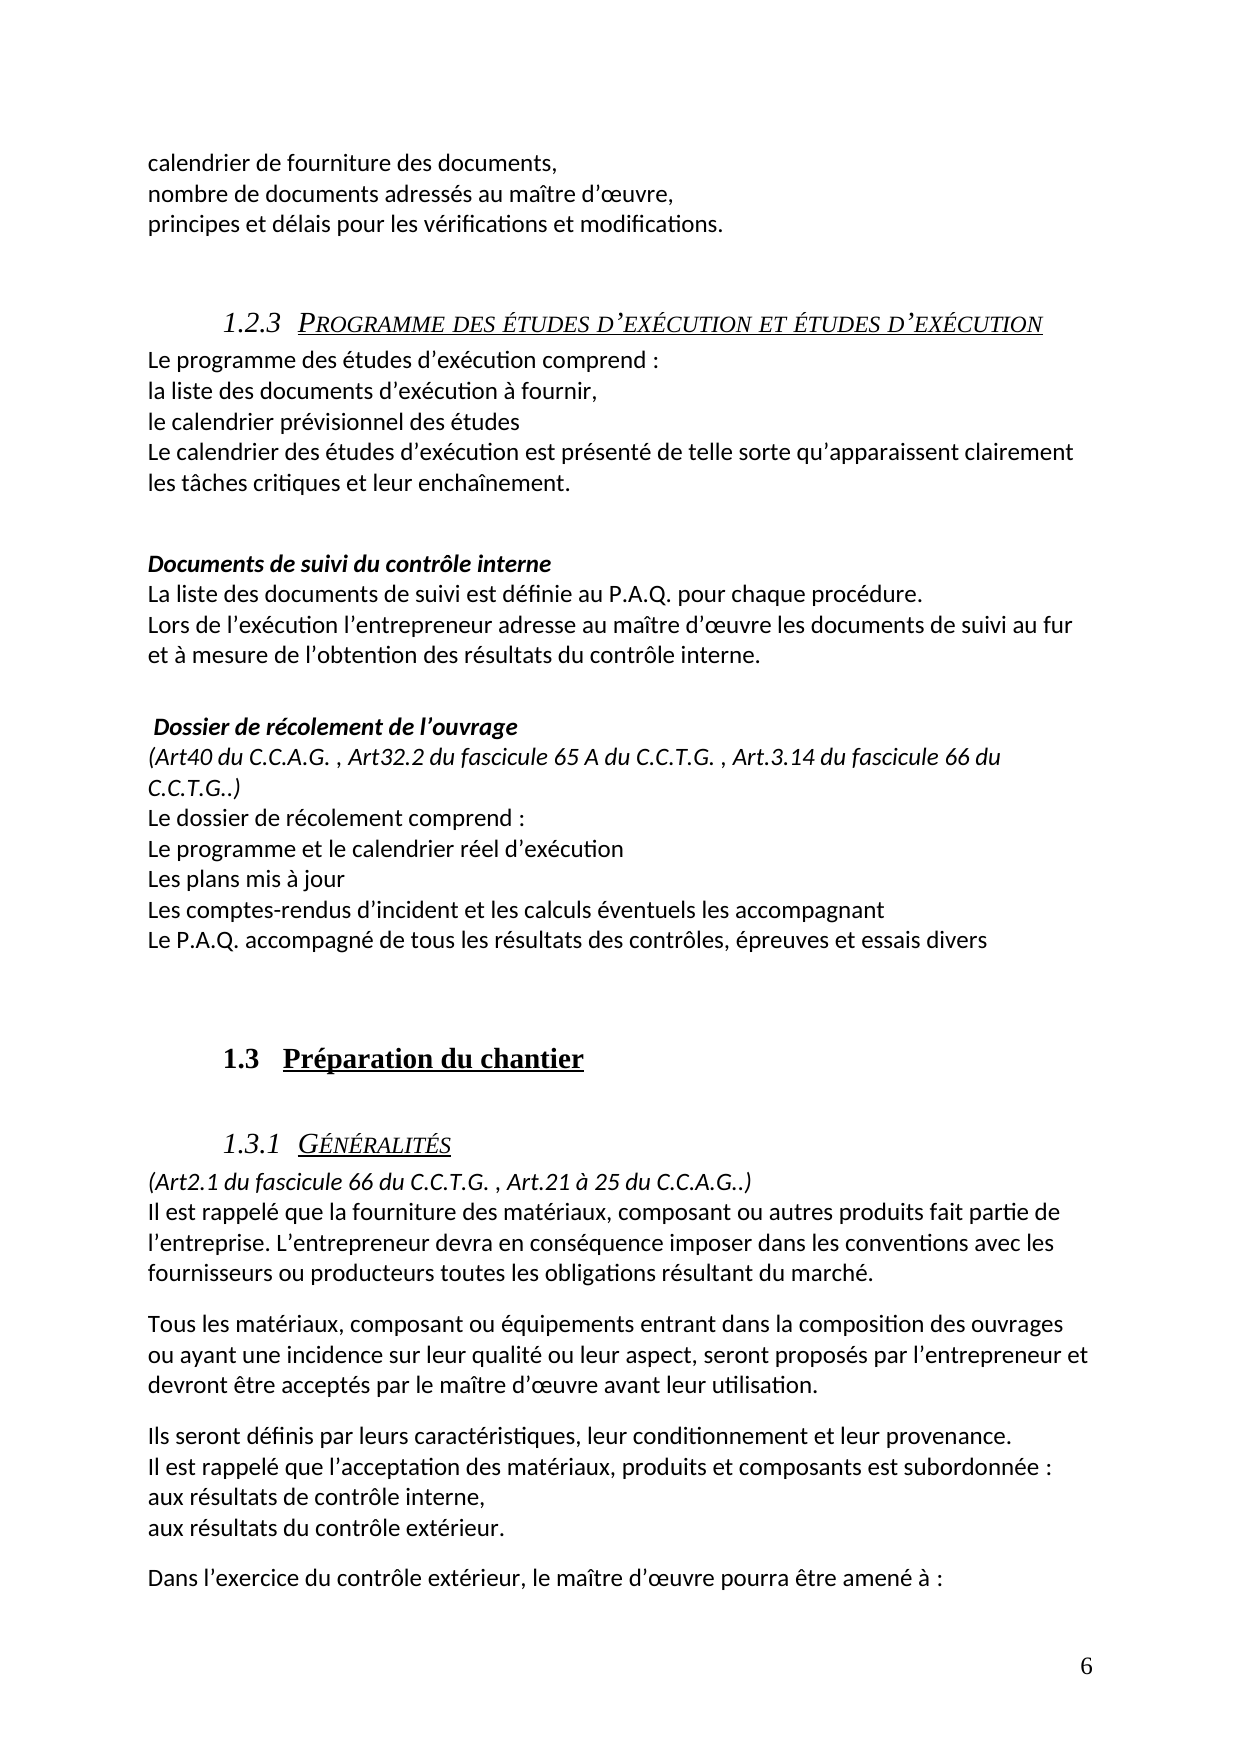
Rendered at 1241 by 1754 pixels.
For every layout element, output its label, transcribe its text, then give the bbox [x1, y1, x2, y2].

text Le programme des études d’exécution comprend : [148, 344, 1093, 375]
text Les comptes-rendus d’incident et les calculs éventuels les accompagnant [148, 894, 1093, 924]
text Le dossier de récolement comprend : [148, 802, 1093, 833]
subtitle Préparation du chantier [223, 1041, 1093, 1074]
text Lors de l’exécution l’entrepreneur adresse au maître d’œuvre les documents de suivi au fur et à mesure de l’obtention des résultats du contrôle interne. [148, 609, 1093, 670]
text principes et délais pour les vérifications et modifications. [148, 209, 1093, 239]
text (Art40 du C.C.A.G. , Art32.2 du fascicule 65 A du C.C.T.G. , Art.3.14 du fascicule 66 du C.C.T.G..) [148, 741, 1093, 802]
text calendrier de fourniture des documents, [148, 148, 1093, 178]
text Dans l’exercice du contrôle extérieur, le maître d’œuvre pourra être amené à : [148, 1562, 1093, 1593]
text le calendrier prévisionnel des études [148, 406, 1093, 436]
text aux résultats du contrôle extérieur. [148, 1512, 1093, 1542]
text Tous les matériaux, composant ou équipements entrant dans la composition des ouvrages ou ayant une incidence sur leur qualité ou leur aspect, seront proposés par l’entrepreneur et devront être acceptés par le maître d’œuvre avant leur utilisation. [148, 1308, 1093, 1400]
text Le calendrier des études d’exécution est présenté de telle sorte qu’apparaissent clairement les tâches critiques et leur enchaînement. [148, 436, 1093, 497]
text Il est rappelé que la fourniture des matériaux, composant ou autres produits fait partie de l’entreprise. L’entrepreneur devra en conséquence imposer dans les conventions avec les fournisseurs ou producteurs toutes les obligations résultant du marché. [148, 1196, 1093, 1288]
text Il est rappelé que l’acceptation des matériaux, produits et composants est subordonnée : [148, 1451, 1093, 1481]
text Documents de suivi du contrôle interne [148, 548, 1093, 578]
text Les plans mis à jour [148, 863, 1093, 894]
text La liste des documents de suivi est définie au P.A.Q. pour chaque procédure. [148, 578, 1093, 609]
subtitle Généralités [223, 1126, 1093, 1159]
subtitle Programme des études d’exécution et études d’exécution [223, 305, 1093, 338]
text Dossier de récolement de l’ouvrage [148, 711, 1093, 741]
text nombre de documents adressés au maître d’œuvre, [148, 178, 1093, 209]
text (Art2.1 du fascicule 66 du C.C.T.G. , Art.21 à 25 du C.C.A.G..) [148, 1166, 1093, 1196]
text Le programme et le calendrier réel d’exécution [148, 833, 1093, 863]
text Ils seront définis par leurs caractéristiques, leur conditionnement et leur provenance. [148, 1420, 1093, 1451]
text Le P.A.Q. accompagné de tous les résultats des contrôles, épreuves et essais divers [148, 924, 1093, 955]
text la liste des documents d’exécution à fournir, [148, 375, 1093, 406]
text aux résultats de contrôle interne, [148, 1481, 1093, 1512]
